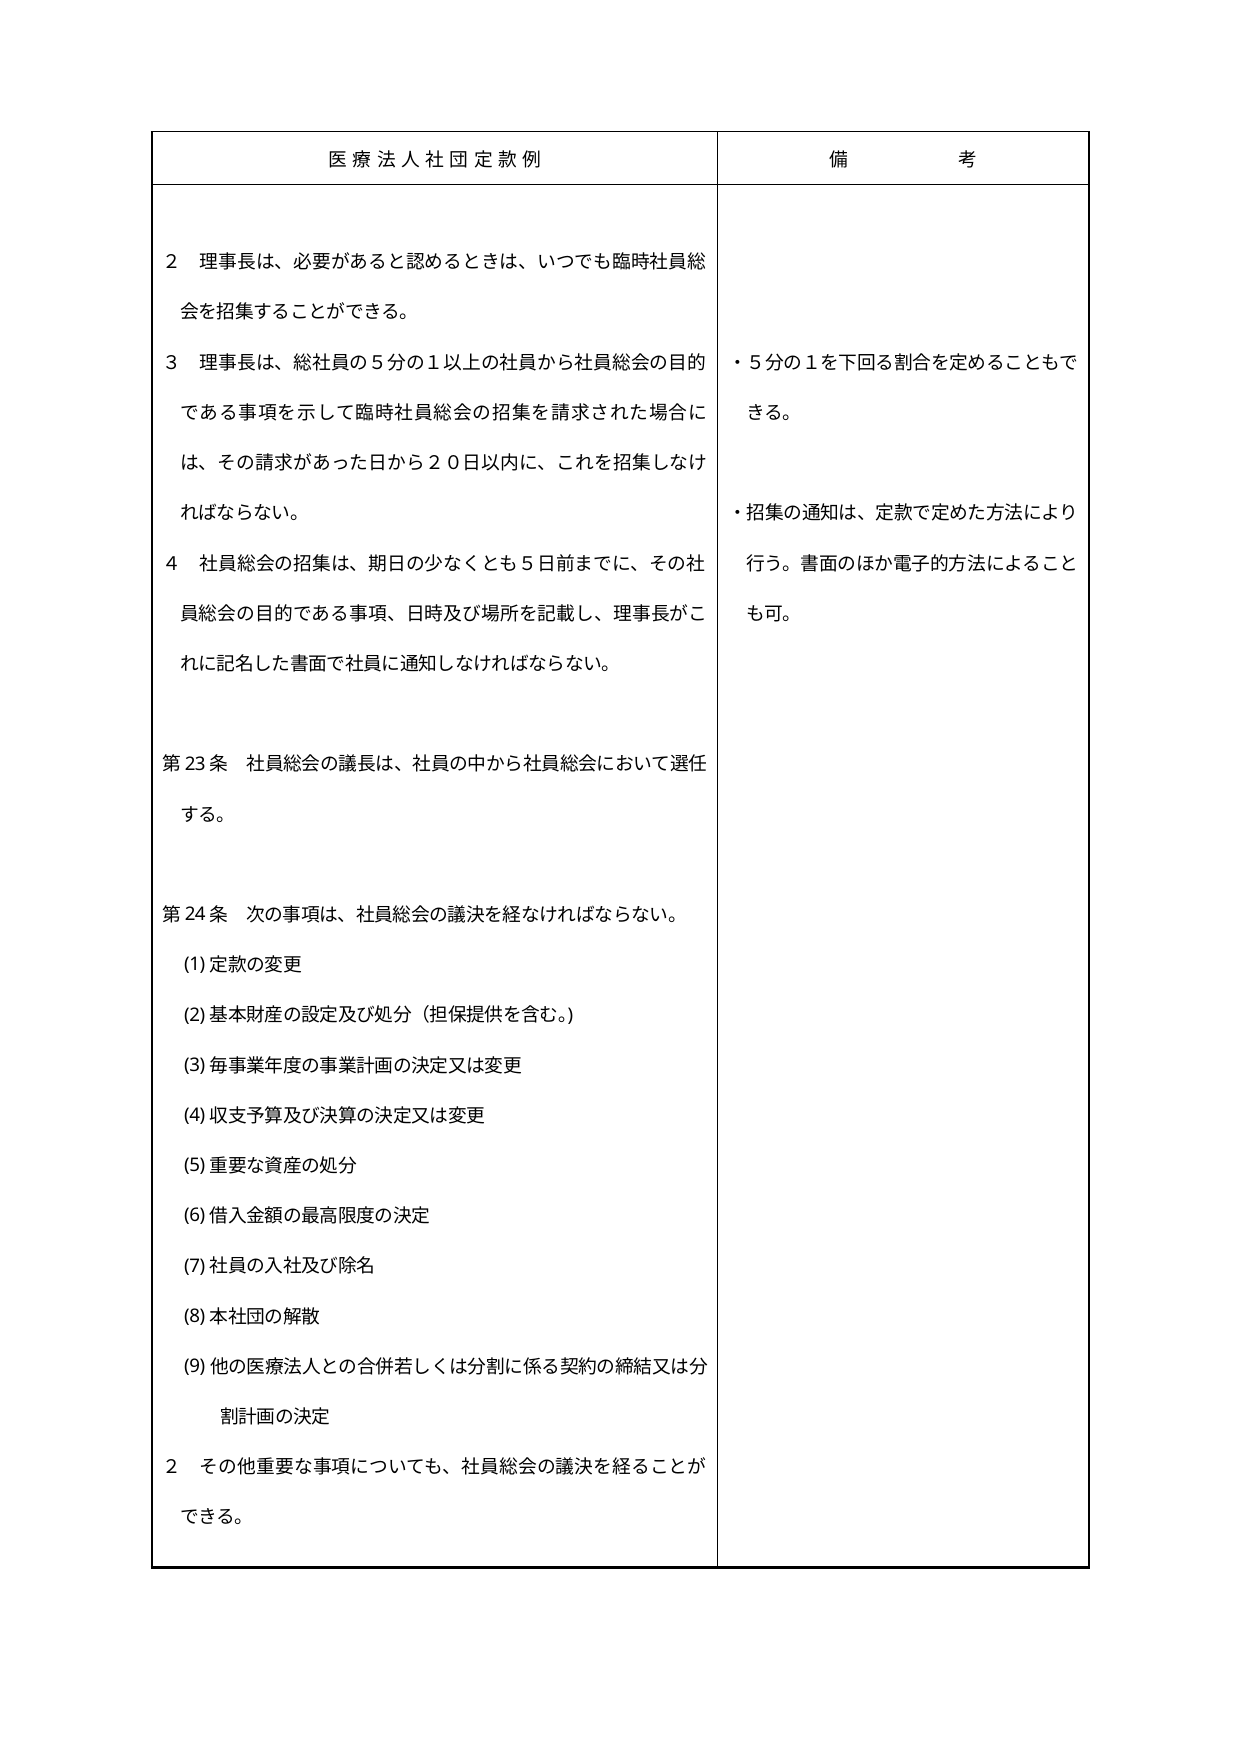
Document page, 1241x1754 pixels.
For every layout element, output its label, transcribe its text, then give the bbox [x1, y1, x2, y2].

table_cell ２ 理事長は、必要があると認めるときは、いつでも臨時社員総会を招集することができる。 ３ 理事長は、総社員の５分の１以上の社員から社員総会の目的である事項を示して臨時社員総会の招集を請求された場合には、その請求があった日から２０日以内に、これを招集しなければならない。 ４ 社員総会の招集は、期日の少なくとも５日前までに、その社員総会の目的である事項、日時及び場所を記載し、理事長がこれに記名した書面で社員に通知しなければならない。 第23条 社員総会の議長は、社員の中から社員総会において選任する。 第24条 次の事項は、社員総会の議決を経なければならない。 (1) 定款の変更 (2) 基本財産の設定及び処分（担保提供を含む｡) (3) 毎事業年度の事業計画の決定又は変更 (4) 収支予算及び決算の決定又は変更 (5) 重要な資産の処分 (6) 借入金額の最高限度の決定 (7) 社員の入社及び除名 (8) 本社団の解散 (9) 他の医療法人との合併若しくは分割に係る契約の締結又は分割計画の決定 ２ その他重要な事項についても、社員総会の議決を経ることができる。 第25条 社員総会は、総社員の過半数の出席がなければ、その議事を開き、決議することができない。 ２ 社員総会の議事は、法令又はこの定款に別段の定めがある場合を除き、出席した社員の議決権の過半数で決し、可否同数のときは、議長の決するところによる。 ３ 前項の場合において、議長は、社員として議決に加わることができない。 第26条 社員は、社員総会において各１個の議決権及び選挙権を有する。 第27条 社員総会においては、あらかじめ通知のあった事項のほかは議決することができない。ただし、急を要する場合はこの限りではない。 ２ 社員総会に出席することのできない社員は、あらかじめ通知のあった事項についてのみ書面又は代理人をもって議決権及び選挙権を行使することができる。ただし、代理人は社員でなければならない。 ３ 代理人は、代理権を証する書面を議長に提出しなければならない。 第28条 社員総会の議決事項につき特別の利害関係を有する社員は、当該事項につきその議決権を行使できない。 [153, 185, 717, 1566]
table_cell 備 考 [718, 132, 1088, 184]
table_cell 医療法人社団定款例 [153, 132, 717, 184]
table_cell ・５分の１を下回る割合を定めることもできる。 ・招集の通知は、定款で定めた方法により行う。書面のほか電子的方法によることも可。 [718, 185, 1088, 1566]
